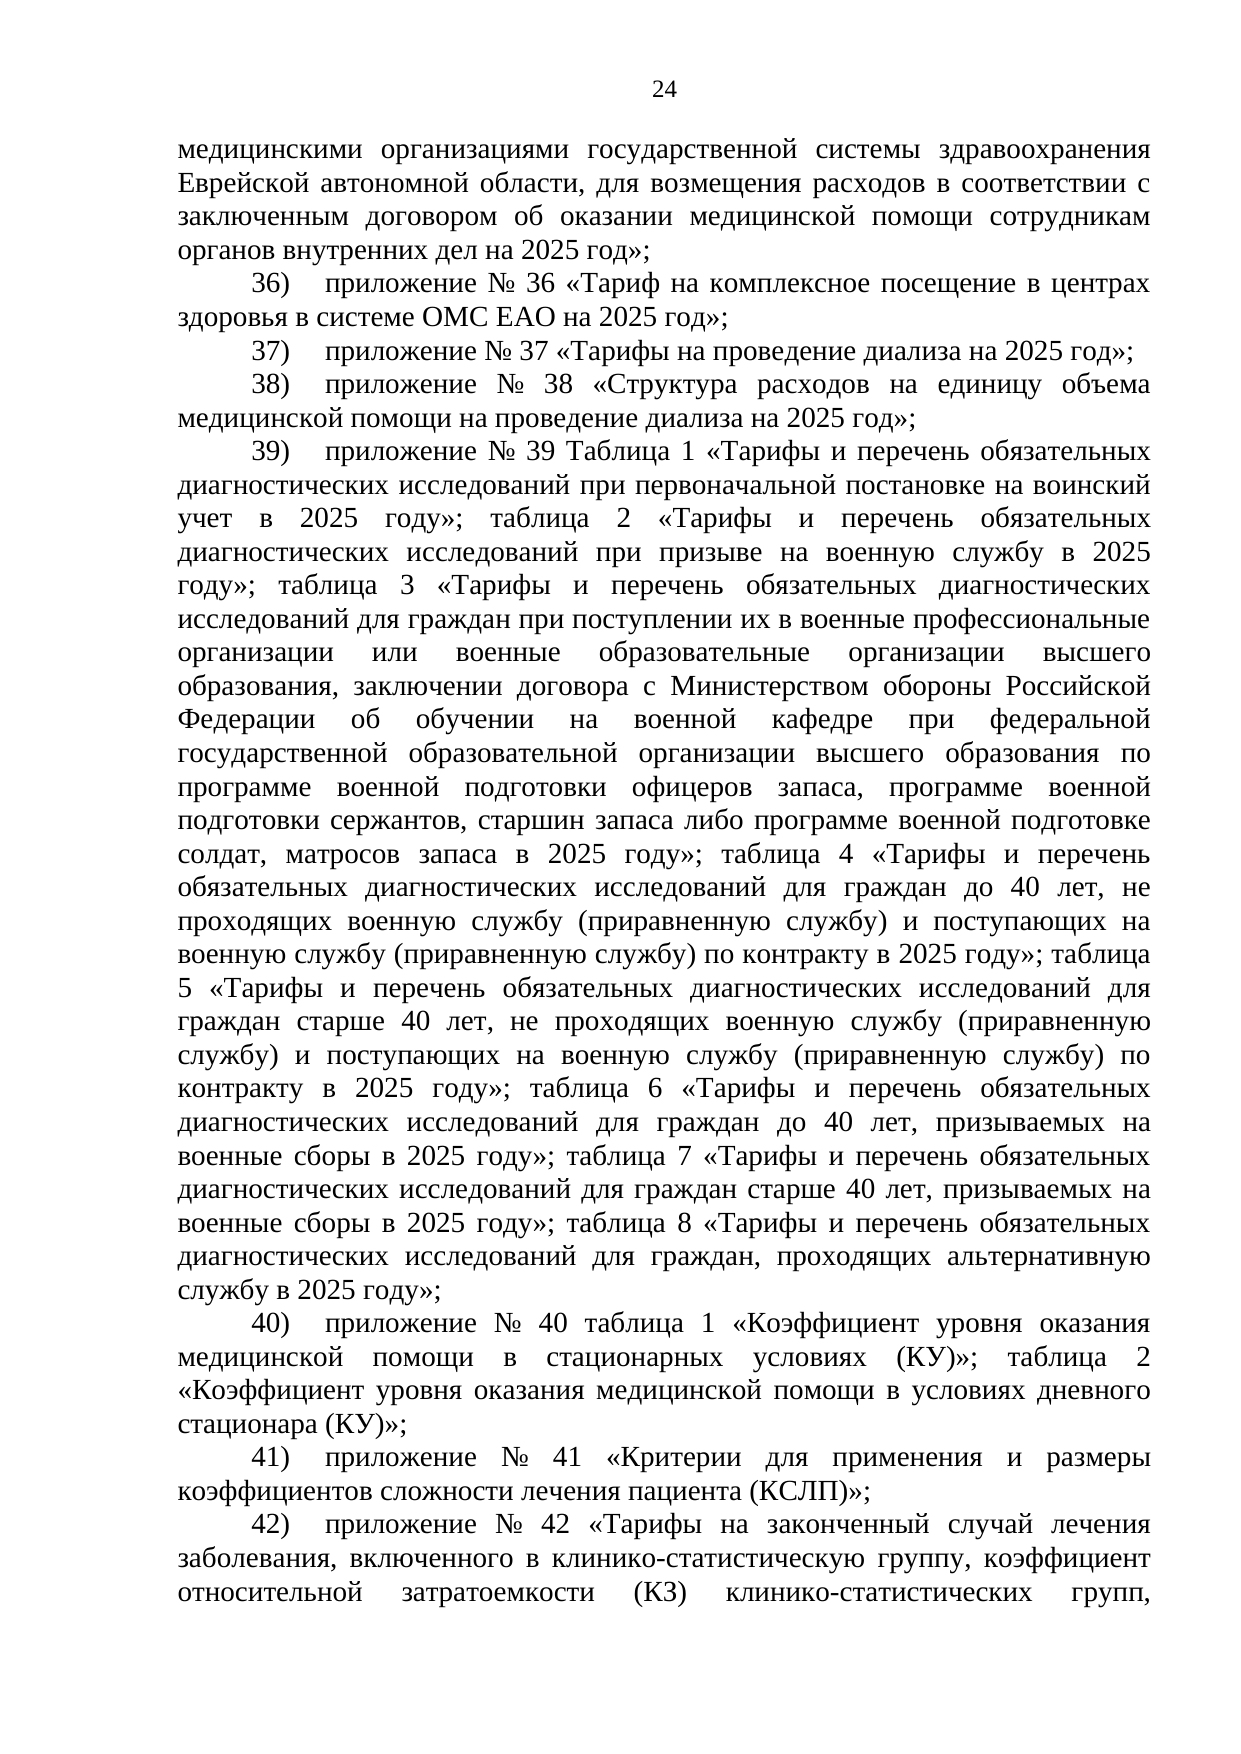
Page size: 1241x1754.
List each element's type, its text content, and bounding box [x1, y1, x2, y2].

list приложение № 39 Таблица 1 «Тарифы и перечень обязательных диагностических исследований при первоначальной постановке на воинский учет в 2025 году»; таблица 2 «Тарифы и перечень обязательных диагностических исследований при призыве на военную службу в 2025 году»; таблица 3 «Тарифы и перечень обязательных диагностических исследований для граждан при поступлении их в военные профессиональные организации или военные образовательные организации высшего образования, заключении договора с Министерством обороны Российской Федерации об обучении на военной кафедре при федеральной государственной образовательной организации высшего образования по программе военной подготовки офицеров запаса, программе военной подготовки сержантов, старшин запаса либо программе военной подготовке солдат, матросов запаса в 2025 году»; таблица 4 «Тарифы и перечень обязательных диагностических исследований для граждан до 40 лет, не проходящих военную службу (приравненную службу) и поступающих на военную службу (приравненную службу) по контракту в 2025 году»; таблица 5 «Тарифы и перечень обязательных диагностических исследований для граждан старше 40 лет, не проходящих военную службу (приравненную службу) и поступающих на военную службу (приравненную службу) по контракту в 2025 году»; таблица 6 «Тарифы и перечень обязательных диагностических исследований для граждан до 40 лет, призываемых на военные сборы в 2025 году»; таблица 7 «Тарифы и перечень обязательных диагностических исследований для граждан старше 40 лет, призываемых на военные сборы в 2025 году»; таблица 8 «Тарифы и перечень обязательных диагностических исследований для граждан, проходящих альтернативную службу в 2025 году»; [177, 433, 1152, 1305]
list приложение № 37 «Тарифы на проведение диализа на 2025 год»; [177, 333, 1152, 366]
list приложение № 40 таблица 1 «Коэффициент уровня оказания медицинской помощи в стационарных условиях (КУ)»; таблица 2 «Коэффициент уровня оказания медицинской помощи в условиях дневного стационара (КУ)»; [177, 1305, 1152, 1439]
list приложение № 41 «Критерии для применения и размеры коэффициентов сложности лечения пациента (КСЛП)»; [177, 1439, 1152, 1507]
list приложение № 38 «Структура расходов на единицу объема медицинской помощи на проведение диализа на 2025 год»; [177, 366, 1152, 433]
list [177, 131, 1152, 266]
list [177, 1507, 1152, 1607]
list приложение № 36 «Тариф на комплексное посещение в центрах здоровья в системе ОМС ЕАО на 2025 год»; [177, 266, 1152, 333]
